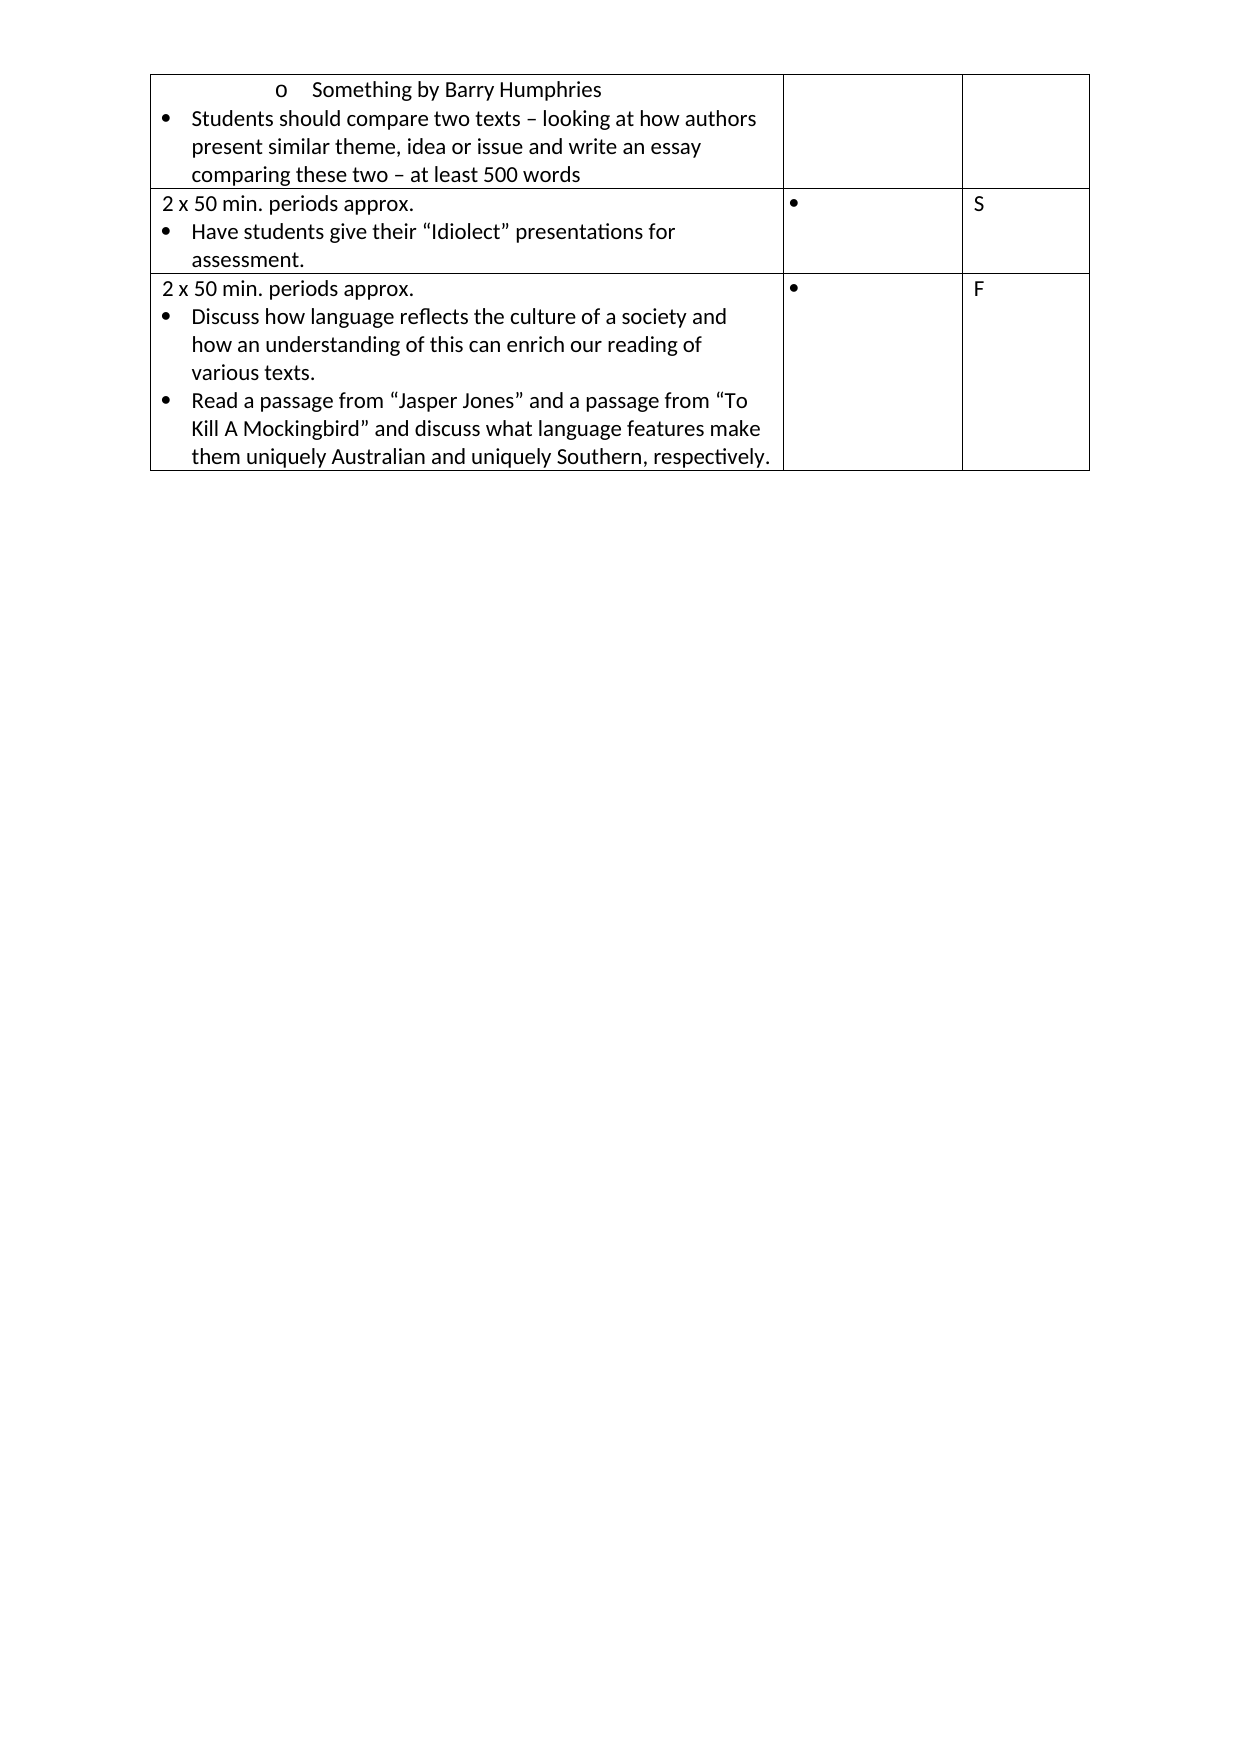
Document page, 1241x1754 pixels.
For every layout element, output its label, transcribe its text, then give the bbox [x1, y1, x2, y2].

table_cell F [963, 274, 1089, 470]
table_cell [784, 189, 962, 273]
table_cell S [963, 75, 1089, 188]
table_cell S [963, 189, 1089, 273]
table_cell [784, 75, 962, 188]
table_cell 2 x 50 min. periods approx. Have students give their “Idiolect” presentations for assessment. [151, 189, 783, 273]
table_cell [784, 274, 962, 470]
table_cell 2 x 50 min. periods approx. Discuss how language reflects the culture of a society and how an understanding of this can enrich our reading of various texts. Read a passage from “Jasper Jones” and a passage from “To Kill A Mockingbird” and discuss what language features make them uniquely Australian and uniquely Southern, respectively. [151, 274, 783, 470]
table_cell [151, 75, 783, 188]
